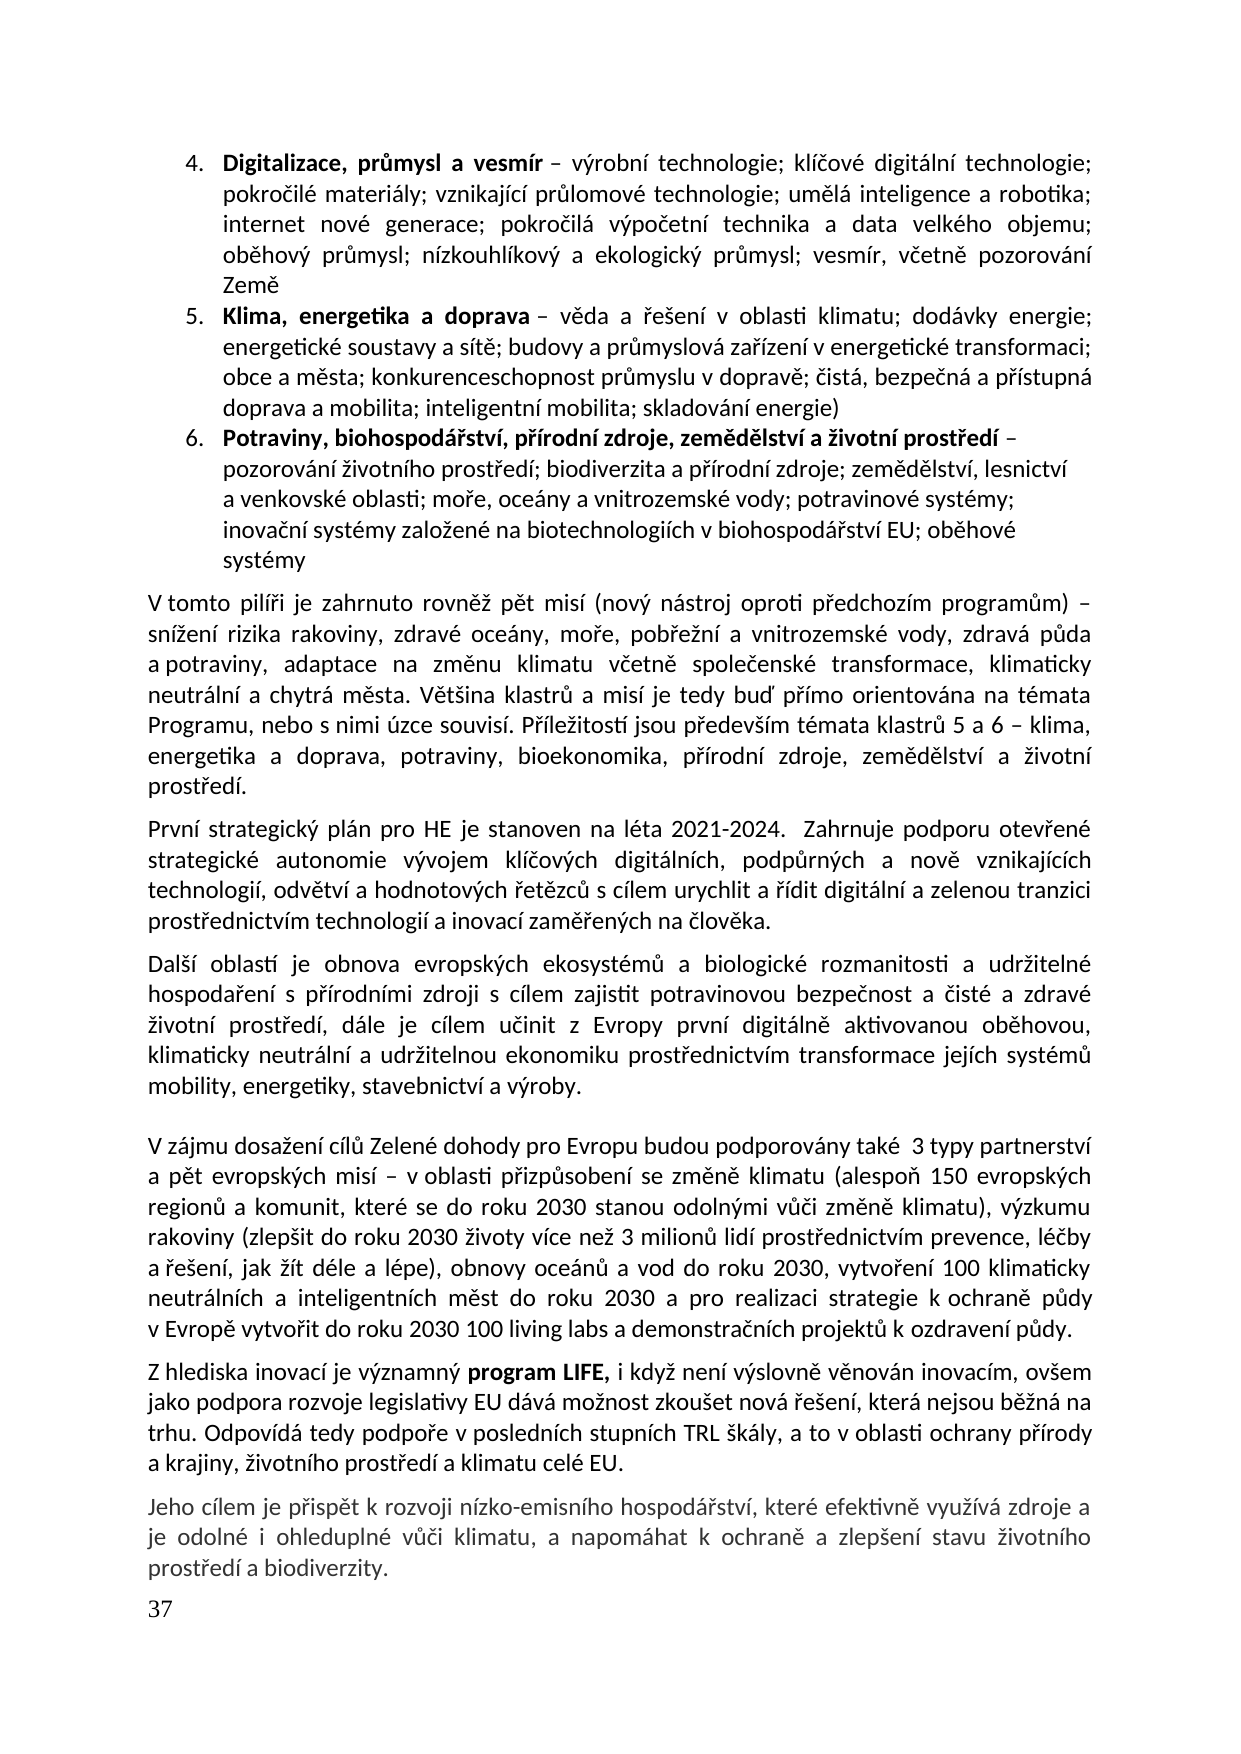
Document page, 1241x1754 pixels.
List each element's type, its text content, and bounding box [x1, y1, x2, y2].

text Z hlediska inovací je významný program LIFE, i když není výslovně věnován inovacím, ovšem jako podpora rozvoje legislativy EU dává možnost zkoušet nová řešení, která nejsou běžná na trhu. Odpovídá tedy podpoře v posledních stupních TRL škály, a to v oblasti ochrany přírody a krajiny, životního prostředí a klimatu celé EU. [148, 1356, 1093, 1478]
list Digitalizace, průmysl a vesmír – výrobní technologie; klíčové digitální technologie; pokročilé materiály; vznikající průlomové technologie; umělá inteligence a robotika; internet nové generace; pokročilá výpočetní technika a data velkého objemu; oběhový průmysl; nízkouhlíkový a ekologický průmysl; vesmír, včetně pozorování Země [185, 148, 1093, 300]
list Potraviny, biohospodářství, přírodní zdroje, zemědělství a životní prostředí – pozorování životního prostředí; biodiverzita a přírodní zdroje; zemědělství, lesnictví a venkovské oblasti; moře, oceány a vnitrozemské vody; potravinové systémy; inovační systémy založené na biotechnologiích v biohospodářství EU; oběhové systémy [185, 422, 1093, 575]
text Jeho cílem je přispět k rozvoji nízko-emisního hospodářství, které efektivně využívá zdroje a je odolné i ohleduplné vůči klimatu, a napomáhat k ochraně a zlepšení stavu životního prostředí a biodiverzity. [148, 1491, 1093, 1582]
text V zájmu dosažení cílů Zelené dohody pro Evropu budou podporovány také 3 typy partnerství a pět evropských misí – v oblasti přizpůsobení se změně klimatu (alespoň 150 evropských regionů a komunit, které se do roku 2030 stanou odolnými vůči změně klimatu), výzkumu rakoviny (zlepšit do roku 2030 životy více než 3 milionů lidí prostřednictvím prevence, léčby a řešení, jak žít déle a lépe), obnovy oceánů a vod do roku 2030, vytvoření 100 klimaticky neutrálních a inteligentních měst do roku 2030 a pro realizaci strategie k ochraně půdy v Evropě vytvořit do roku 2030 100 living labs a demonstračních projektů k ozdravení půdy. [148, 1130, 1093, 1343]
text Další oblastí je obnova evropských ekosystémů a biologické rozmanitosti a udržitelné hospodaření s přírodními zdroji s cílem zajistit potravinovou bezpečnost a čisté a zdravé životní prostředí, dále je cílem učinit z Evropy první digitálně aktivovanou oběhovou, klimaticky neutrální a udržitelnou ekonomiku prostřednictvím transformace jejích systémů mobility, energetiky, stavebnictví a výroby. [148, 948, 1093, 1101]
list Klima, energetika a doprava – věda a řešení v oblasti klimatu; dodávky energie; energetické soustavy a sítě; budovy a průmyslová zařízení v energetické transformaci; obce a města; konkurenceschopnost průmyslu v dopravě; čistá, bezpečná a přístupná doprava a mobilita; inteligentní mobilita; skladování energie) [185, 300, 1093, 422]
text V tomto pilíři je zahrnuto rovněž pět misí (nový nástroj oproti předchozím programům) – snížení rizika rakoviny, zdravé oceány, moře, pobřežní a vnitrozemské vody, zdravá půda a potraviny, adaptace na změnu klimatu včetně společenské transformace, klimaticky neutrální a chytrá města. Většina klastrů a misí je tedy buď přímo orientována na témata Programu, nebo s nimi úzce souvisí. Příležitostí jsou především témata klastrů 5 a 6 – klima, energetika a doprava, potraviny, bioekonomika, přírodní zdroje, zemědělství a životní prostředí. [148, 587, 1093, 801]
text První strategický plán pro HE je stanoven na léta 2021-2024. Zahrnuje podporu otevřené strategické autonomie vývojem klíčových digitálních, podpůrných a nově vznikajících technologií, odvětví a hodnotových řetězců s cílem urychlit a řídit digitální a zelenou tranzici prostřednictvím technologií a inovací zaměřených na člověka. [148, 813, 1093, 936]
